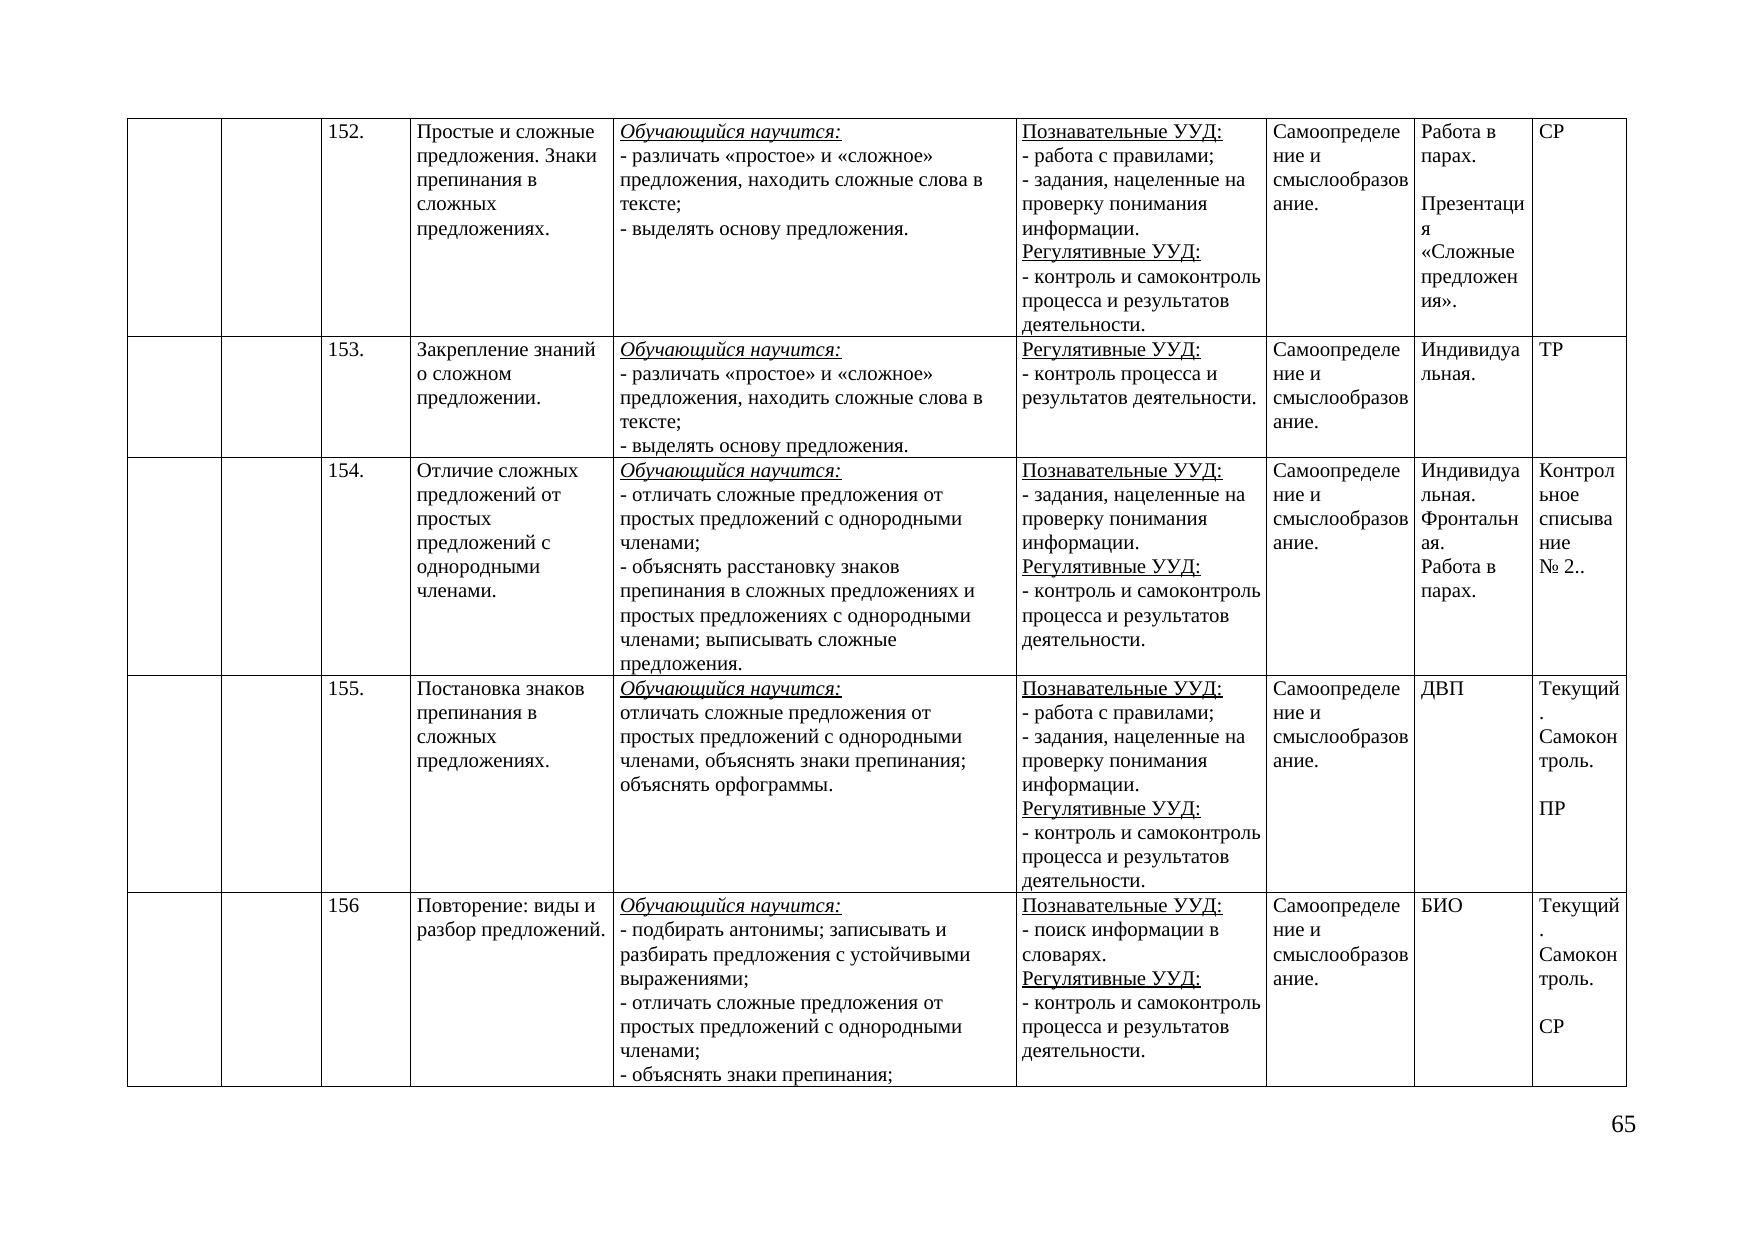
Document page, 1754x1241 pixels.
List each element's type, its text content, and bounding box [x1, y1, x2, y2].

table_cell Самоопределение и смыслообразование. [1267, 458, 1414, 675]
table_cell 152. [322, 119, 410, 336]
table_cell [1533, 893, 1626, 1086]
table_cell Познавательные УУД: - работа с правилами; - задания, нацеленные на проверку понимания информации. Регулятивные УУД: - контроль и самоконтроль процесса и результатов деятельности. [1017, 119, 1266, 336]
table_cell Текущий. Самоконтроль. ПР [1533, 676, 1626, 892]
table_cell Обучающийся научится: - отличать сложные предложения от простых предложений с однородными членами; - объяснять расстановку знаков препинания в сложных предложениях и простых предложениях с однородными членами; выписывать сложные предложения. [614, 458, 1016, 675]
table_cell Обучающийся научится: отличать сложные предложения от простых предложений с однородными членами, объяснять знаки препинания; объяснять орфограммы. [614, 676, 1016, 892]
table_cell БИО [1415, 893, 1532, 1086]
table_cell Работа в парах. Презентация «Сложные предложения». [1415, 119, 1532, 336]
table_cell [222, 676, 321, 892]
table_cell [222, 458, 321, 675]
table_cell Регулятивные УУД: - контроль процесса и результатов деятельности. [1017, 337, 1266, 457]
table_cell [1017, 893, 1266, 1086]
table_cell ТР [1533, 337, 1626, 457]
table_cell Познавательные УУД: - работа с правилами; - задания, нацеленные на проверку понимания информации. Регулятивные УУД: - контроль и самоконтроль процесса и результатов деятельности. [1017, 676, 1266, 892]
table_cell 155. [322, 676, 410, 892]
table_cell Индивидуальная. [1415, 337, 1532, 457]
table_cell [128, 337, 221, 457]
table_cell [1267, 119, 1414, 336]
table_cell [222, 119, 321, 336]
table_cell [222, 893, 321, 1086]
table_cell Контрольное списывание № 2.. [1533, 458, 1626, 675]
table_cell Индивидуальная. Фронтальная. Работа в парах. [1415, 458, 1532, 675]
table_cell [128, 458, 221, 675]
table_cell ДВП [1415, 676, 1532, 892]
table_cell Закрепление знаний о сложном предложении. [411, 337, 613, 457]
table_cell Обучающийся научится: - различать «простое» и «сложное» предложения, находить сложные слова в тексте; - выделять основу предложения. [614, 119, 1016, 336]
table_cell Простые и сложные предложения. Знаки препинания в сложных предложениях. [411, 119, 613, 336]
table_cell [411, 893, 613, 1086]
table_cell [128, 893, 221, 1086]
table_cell [222, 337, 321, 457]
table_cell [128, 676, 221, 892]
table_cell Отличие сложных предложений от простых предложений с однородными членами. [411, 458, 613, 675]
table_cell Самоопределение и смыслообразование. [1267, 337, 1414, 457]
table_cell 153. [322, 337, 410, 457]
table_cell СР [1533, 119, 1626, 336]
table_cell Самоопределение и смыслообразование. [1267, 676, 1414, 892]
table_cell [1267, 893, 1414, 1086]
table_cell Постановка знаков препинания в сложных предложениях. [411, 676, 613, 892]
table_cell 156 [322, 893, 410, 1086]
table_cell Познавательные УУД: - задания, нацеленные на проверку понимания информации. Регулятивные УУД: - контроль и самоконтроль процесса и результатов деятельности. [1017, 458, 1266, 675]
table_cell 154. [322, 458, 410, 675]
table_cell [614, 893, 1016, 1086]
table_cell [128, 119, 221, 336]
table_cell Обучающийся научится: - различать «простое» и «сложное» предложения, находить сложные слова в тексте; - выделять основу предложения. [614, 337, 1016, 457]
